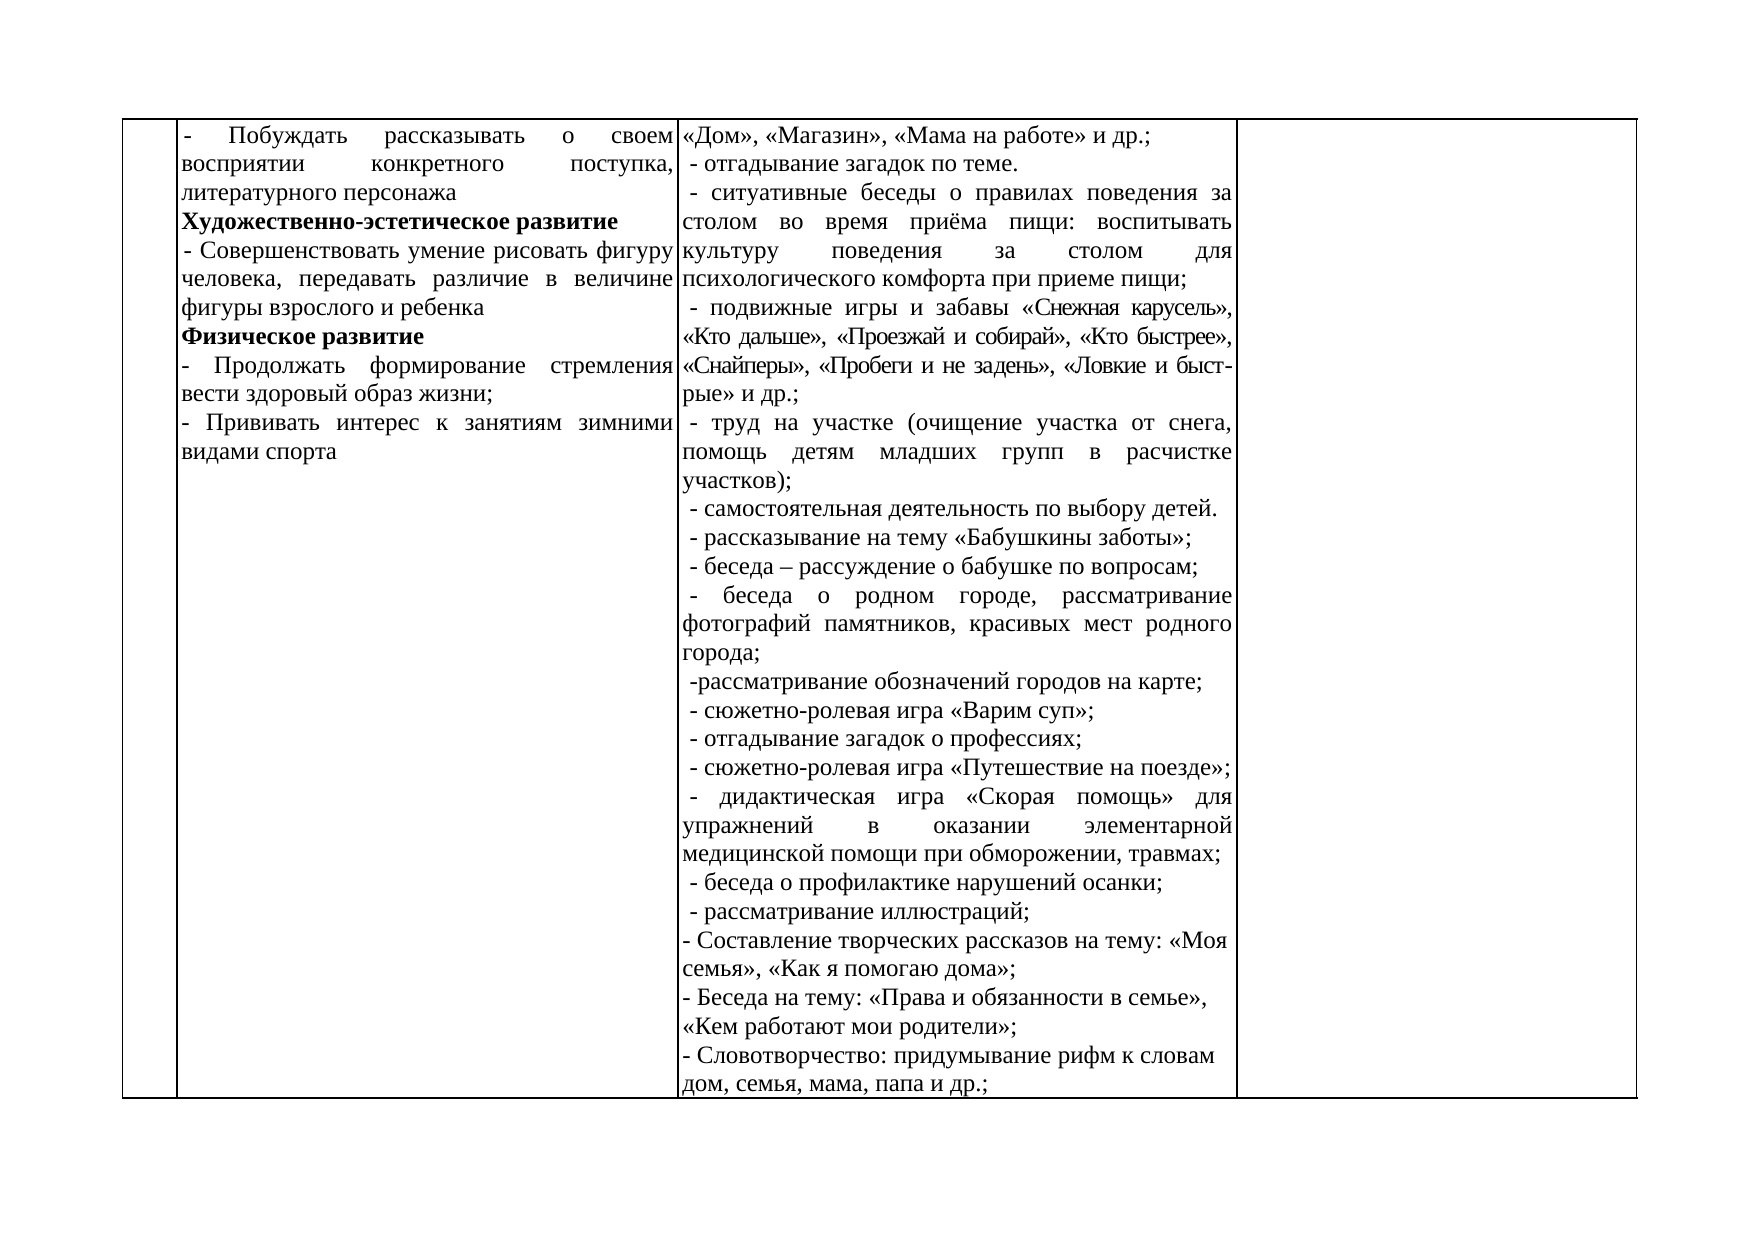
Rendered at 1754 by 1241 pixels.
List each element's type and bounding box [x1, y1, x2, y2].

table_cell [123, 120, 176, 1097]
table_cell [1238, 120, 1636, 1097]
table_cell [178, 120, 677, 1097]
table_cell [679, 120, 1236, 1097]
